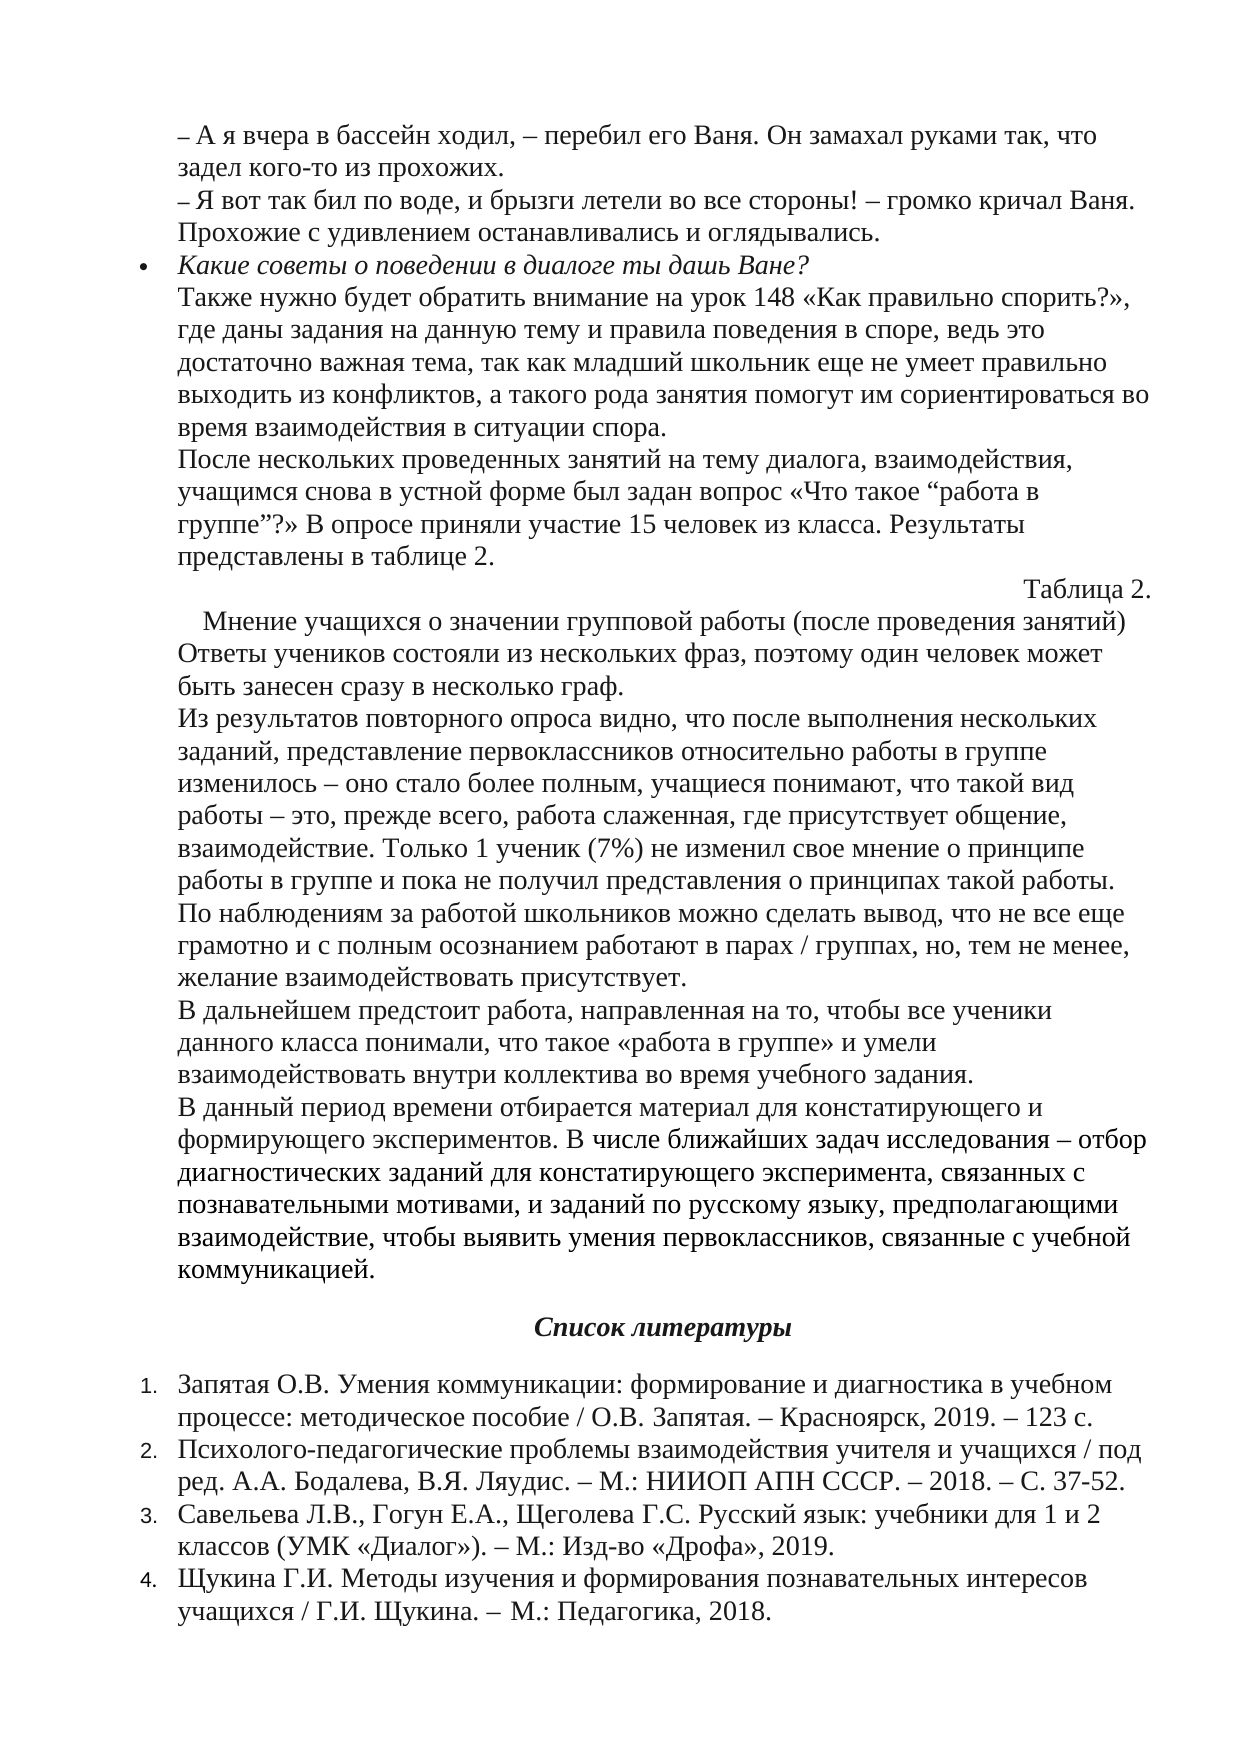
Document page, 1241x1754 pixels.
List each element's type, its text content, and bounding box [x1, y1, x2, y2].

text В дальнейшем предстоит работа, направленная на то, чтобы все ученики данного класса понимали, что такое «работа в группе» и умели взаимодействовать внутри коллектива во время учебного задания. [177, 993, 1152, 1090]
text Таблица 2. [177, 572, 1152, 604]
text В данный период времени отбирается материал для констатирующего и формирующего экспериментов. В числе ближайших задач исследования – отбор диагностических заданий для констатирующего эксперимента, связанных с познавательными мотивами, и заданий по русскому языку, предполагающими взаимодействие, чтобы выявить умения первоклассников, связанные с учебной коммуникацией. [177, 1090, 1152, 1284]
text – А я вчера в бассейн ходил, – перебил его Ваня. Он замахал руками так, что задел кого-то из прохожих. [177, 118, 1152, 183]
list Психолого-педагогические проблемы взаимодействия учителя и учащихся / под ред. А.А. Бодалева, В.Я. Ляудис. – М.: НИИОП АПН СССР. – 2018. – С. 37-52. [140, 1432, 1152, 1497]
text После нескольких проведенных занятий на тему диалога, взаимодействия, учащимся снова в устной форме был задан вопрос «Что такое “работа в группе”?» В опросе приняли участие 15 человек из класса. Результаты представлены в таблице 2. [177, 442, 1152, 572]
list Какие советы о поведении в диалоге ты дашь Ване? [140, 248, 1152, 280]
text Также нужно будет обратить внимание на урок 148 «Как правильно спорить?», где даны задания на данную тему и правила поведения в споре, ведь это достаточно важная тема, так как младший школьник еще не умеет правильно выходить из конфликтов, а такого рода занятия помогут им сориентироваться во время взаимодействия в ситуации спора. [177, 280, 1152, 442]
text Мнение учащихся о значении групповой работы (после проведения занятий) [177, 604, 1152, 636]
text Прохожие с удивлением останавливались и оглядывались. [177, 215, 1152, 248]
text Список литературы [177, 1309, 1152, 1342]
list Савельева Л.В., Гогун Е.А., Щеголева Г.С. Русский язык: учебники для 1 и 2 классов (УМК «Диалог»). – М.: Изд-во «Дрофа», 2019. [140, 1497, 1152, 1562]
text – Я вот так бил по воде, и брызги летели во все стороны! – громко кричал Ваня. [177, 183, 1152, 215]
text Из результатов повторного опроса видно, что после выполнения нескольких заданий, представление первоклассников относительно работы в группе изменилось – оно стало более полным, учащиеся понимают, что такой вид работы – это, прежде всего, работа слаженная, где присутствует общение, взаимодействие. Только 1 ученик (7%) не изменил свое мнение о принципе работы в группе и пока не получил представления о принципах такой работы. По наблюдениям за работой школьников можно сделать вывод, что не все еще грамотно и с полным осознанием работают в парах / группах, но, тем не менее, желание взаимодействовать присутствует. [177, 701, 1152, 993]
list Щукина Г.И. Методы изучения и формирования познавательных интересов учащихся / Г.И. Щукина. – М.: Педагогика, 2018. [140, 1562, 1152, 1626]
list Запятая О.В. Умения коммуникации: формирование и диагностика в учебном процессе: методическое пособие / О.В. Запятая. – Красноярск, 2019. – 123 с. [140, 1367, 1152, 1432]
text Ответы учеников состояли из нескольких фраз, поэтому один человек может быть занесен сразу в несколько граф. [177, 636, 1152, 701]
